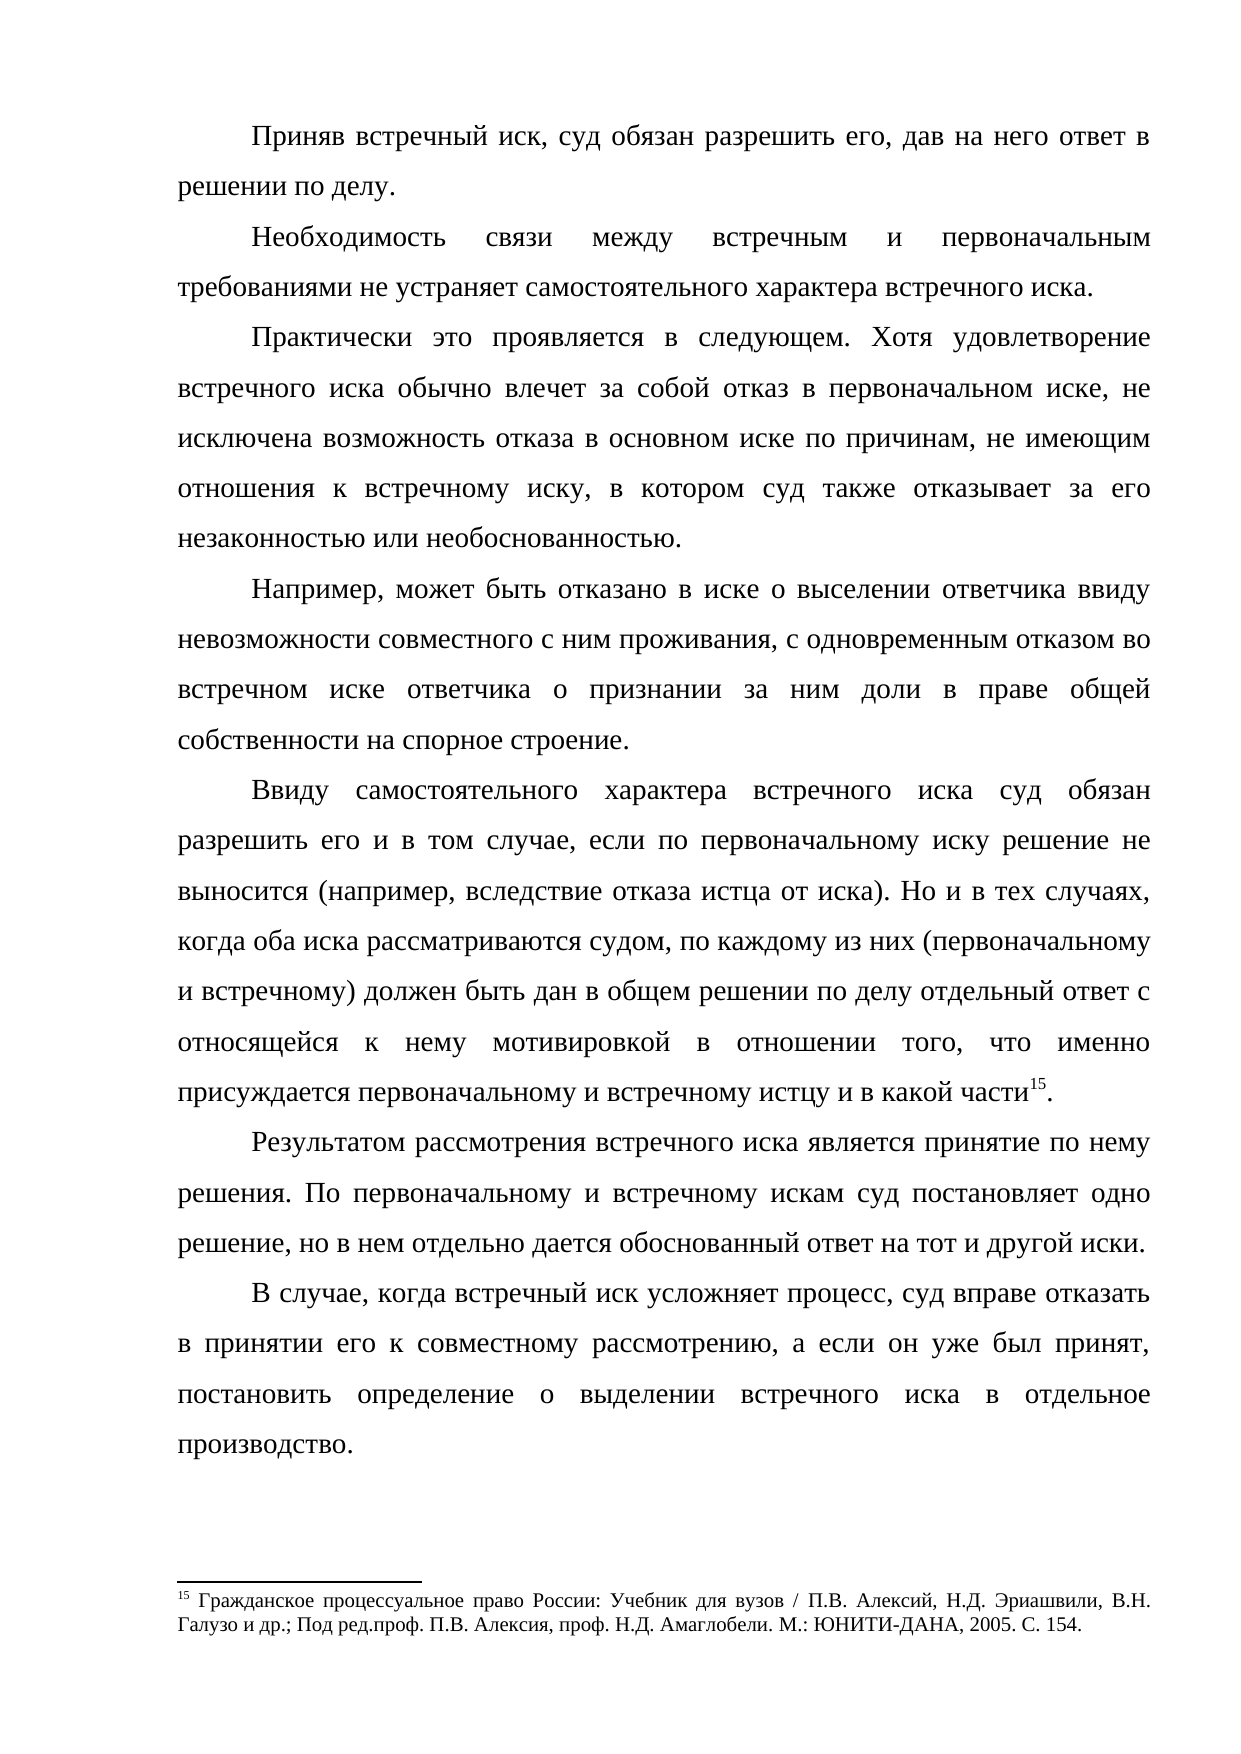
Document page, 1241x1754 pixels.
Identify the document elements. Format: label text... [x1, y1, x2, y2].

text Приняв встречный иск, суд обязан разрешить его, дав на него ответ в решении по делу. [177, 118, 1152, 202]
text Ввиду самостоятельного характера встречного иска суд обязан разрешить его и в том случае, если по первоначальному иску решение не выносится (например, вследствие отказа истца от иска). Но и в тех случаях, когда оба иска рассматриваются судом, по каждому из них (первоначальному и встречному) должен быть дан в общем решении по делу отдельный ответ с относящейся к нему мотивировкой в отношении того, что именно присуждается первоначальному и встречному истцу и в какой части. [177, 772, 1152, 1108]
text Например, может быть отказано в иске о выселении ответчика ввиду невозможности совместного с ним проживания, с одновременным отказом во встречном иске ответчика о признании за ним доли в праве общей собственности на спорное строение. [177, 571, 1152, 755]
text Необходимость связи между встречным и первоначальным требованиями не устраняет самостоятельного характера встречного иска. [177, 219, 1152, 303]
text Практически это проявляется в следующем. Хотя удовлетворение встречного иска обычно влечет за собой отказ в первоначальном иске, не исключена возможность отказа в основном иске по причинам, не имеющим отношения к встречному иску, в котором суд также отказывает за его незаконностью или необоснованностью. [177, 319, 1152, 554]
